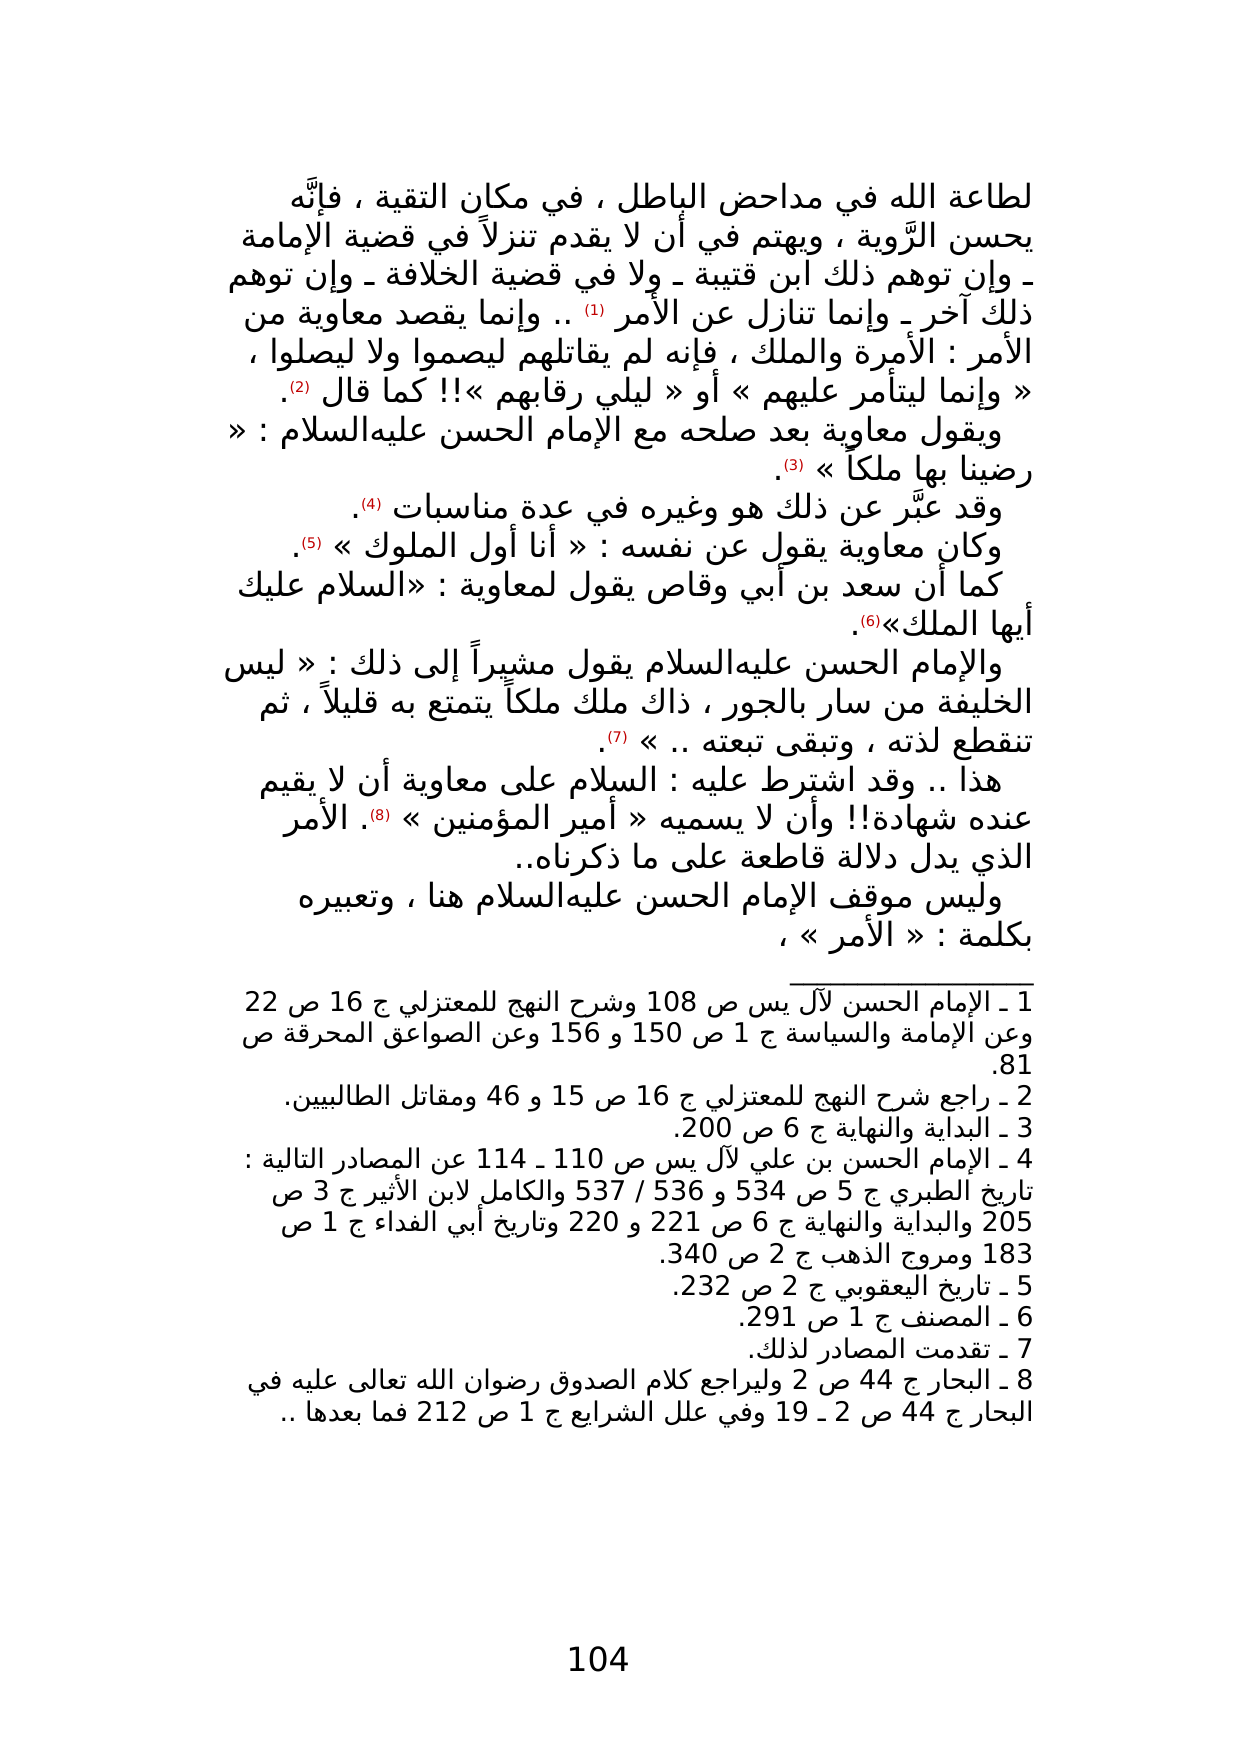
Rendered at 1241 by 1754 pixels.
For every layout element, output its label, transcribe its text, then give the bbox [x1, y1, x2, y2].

text 3 ـ البداية والنهاية ج 6 ص 200. [222, 1112, 1033, 1144]
text وقد عبَّر عن ذلك هو وغيره في عدة مناسبات (4). [222, 488, 1033, 527]
text 6 ـ المصنف ج 1 ص 291. [222, 1301, 1033, 1333]
text وليس موقف الإمام الحسن عليه‌السلام هنا ، وتعبيره بكلمة : « الأمر » ، [222, 877, 1033, 954]
text 4 ـ الإمام الحسن بن علي لآل يس ص 110 ـ 114 عن المصادر التالية : تاريخ الطبري ج 5 ص 534 و 536 / 537 والكامل لابن الأثير ج 3 ص 205 والبداية والنهاية ج 6 ص 221 و 220 وتاريخ أبي الفداء ج 1 ص 183 ومروج الذهب ج 2 ص 340. [222, 1144, 1033, 1270]
text لطاعة الله في مداحض الباطل ، في مكان التقية ، فإنَّه يحسن الرَّوية ، ويهتم في أن لا يقدم تنزلاً في قضية الإمامة ـ وإن توهم ذلك ابن قتيبة ـ ولا في قضية الخلافة ـ وإن توهم ذلك آخر ـ وإنما تنازل عن الأمر (1) .. وإنما يقصد معاوية من الأمر : الأمرة والملك ، فإنه لم يقاتلهم ليصموا ولا ليصلوا ، « وإنما ليتأمر عليهم » أو « ليلي رقابهم »!! كما قال (2). [222, 177, 1033, 410]
text هذا .. وقد اشترط عليه : السلام على معاوية أن لا يقيم عنده شهادة!! وأن لا يسميه « أمير المؤمنين » (8). الأمر الذي يدل دلالة قاطعة على ما ذكرناه.. [222, 760, 1033, 877]
text 7 ـ تقدمت المصادر لذلك. [222, 1333, 1033, 1364]
text 2 ـ راجع شرح النهج للمعتزلي ج 16 ص 15 و 46 ومقاتل الطالبيين. [222, 1081, 1033, 1112]
text كما أن سعد بن أبي وقاص يقول لمعاوية : «السلام عليك أيها الملك»(6). [222, 566, 1033, 643]
text 5 ـ تاريخ اليعقوبي ج 2 ص 232. [222, 1270, 1033, 1301]
text 8 ـ البحار ج 44 ص 2 وليراجع كلام الصدوق رضوان الله تعالى عليه في البحار ج 44 ص 2 ـ 19 وفي علل الشرايع ج 1 ص 212 فما بعدها .. [222, 1364, 1033, 1428]
text والإمام الحسن عليه‌السلام يقول مشيراً إلى ذلك : « ليس الخليفة من سار بالجور ، ذاك ملك ملكاً يتمتع به قليلاً ، ثم تنقطع لذته ، وتبقى تبعته .. » (7). [222, 643, 1033, 760]
text __________________ 1 ـ الإمام الحسن لآل يس ص 108 وشرح النهج للمعتزلي ج 16 ص 22 وعن الإمامة والسياسة ج 1 ص 150 و 156 وعن الصواعق المحرقة ص 81. [222, 954, 1033, 1081]
text وكان معاوية يقول عن نفسه : « أنا أول الملوك » (5). [222, 527, 1033, 566]
text ويقول معاوية بعد صلحه مع الإمام الحسن عليه‌السلام : « رضينا بها ملكاً » (3). [222, 410, 1033, 488]
